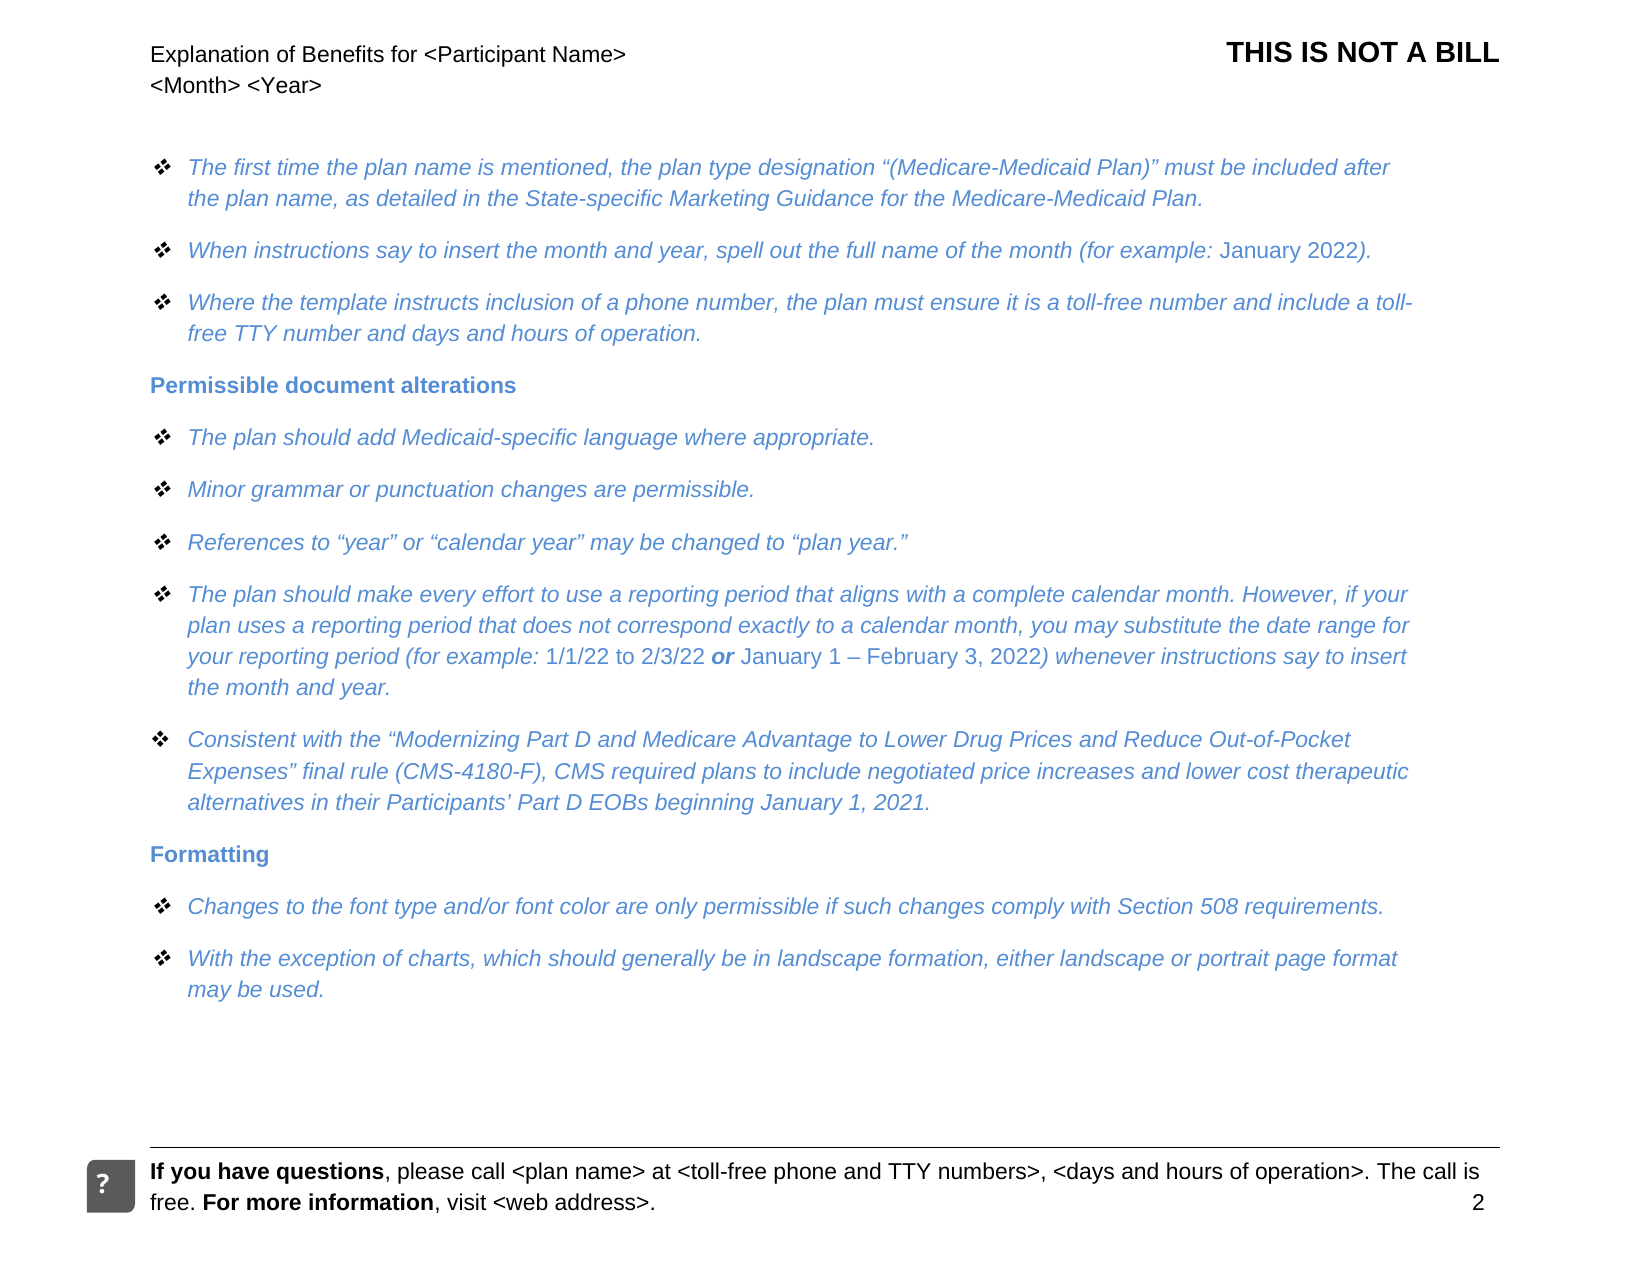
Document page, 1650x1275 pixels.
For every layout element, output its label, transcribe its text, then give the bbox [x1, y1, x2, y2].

list Changes to the font type and/or font color are only permissible if such changes comply with Section 508 requirements. [150, 889, 1425, 921]
list When instructions say to insert the month and year, spell out the full name of the month (for example: January 2022). [150, 233, 1425, 264]
list Where the template instructs inclusion of a phone number, the plan must ensure it is a toll-free number and include a toll-free TTY number and days and hours of operation. [150, 285, 1425, 348]
text Permissible document alterations [150, 369, 1500, 400]
list Minor grammar or punctuation changes are permissible. [150, 473, 1425, 504]
list Formatting [150, 837, 1425, 869]
list Consistent with the “Modernizing Part D and Medicare Advantage to Lower Drug Prices and Reduce Out-of-Pocket Expenses” final rule (CMS-4180-F), CMS required plans to include negotiated price increases and lower cost therapeutic alternatives in their Participants’ Part D EOBs beginning January 1, 2021. [150, 723, 1425, 817]
list The plan should make every effort to use a reporting period that aligns with a complete calendar month. However, if your plan uses a reporting period that does not correspond exactly to a calendar month, you may substitute the date range for your reporting period (for example: 1/1/22 to 2/3/22 or January 1 – February 3, 2022) whenever instructions say to insert the month and year. [150, 577, 1425, 702]
list The first time the plan name is mentioned, the plan type designation “(Medicare-Medicaid Plan)” must be included after the plan name, as detailed in the State-specific Marketing Guidance for the Medicare-Medicaid Plan. [150, 150, 1425, 212]
list With the exception of charts, which should generally be in landscape formation, either landscape or portrait page format may be used. [150, 942, 1425, 1004]
list The plan should add Medicaid-specific language where appropriate. [150, 421, 1425, 452]
list References to “year” or “calendar year” may be changed to “plan year.” [150, 525, 1425, 556]
